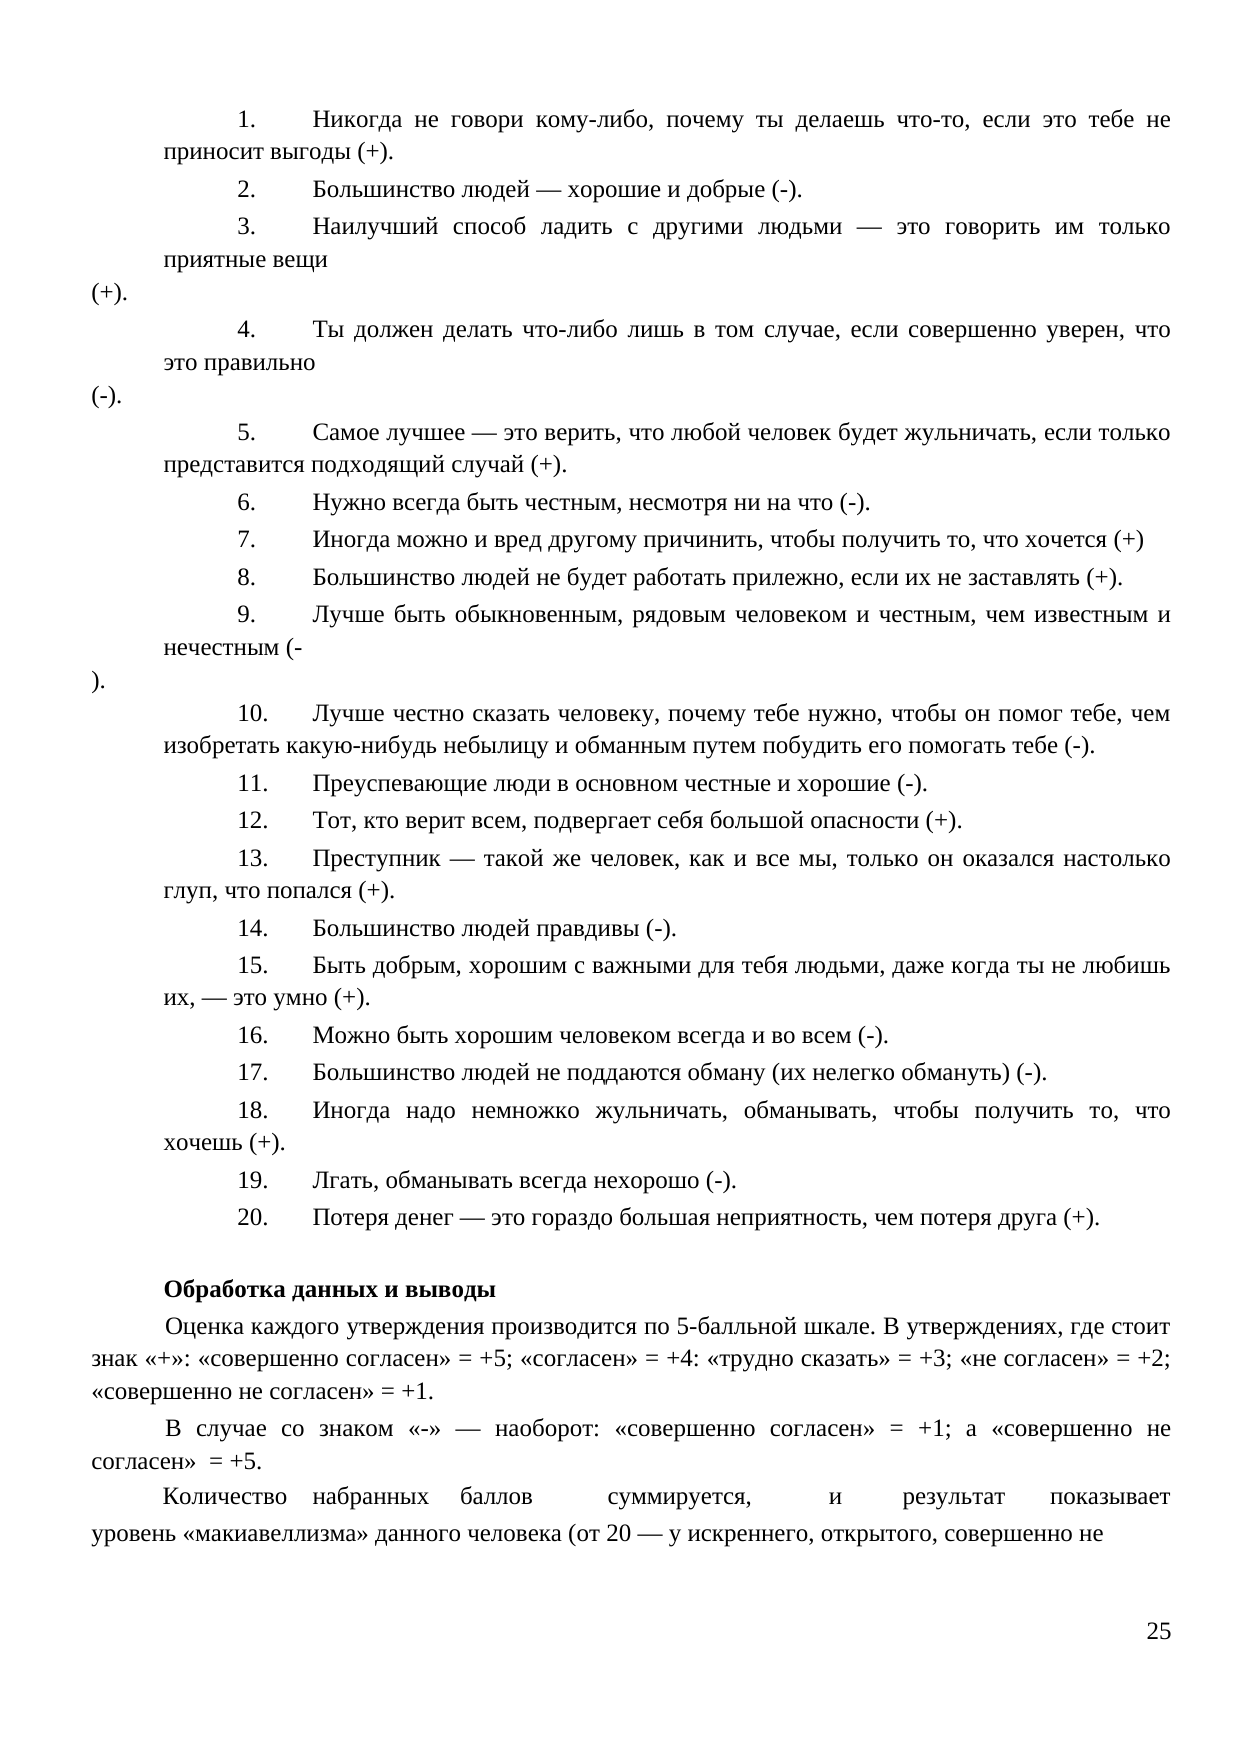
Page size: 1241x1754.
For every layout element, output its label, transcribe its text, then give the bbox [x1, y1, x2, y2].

list Лучше быть обыкновенным, рядовым человеком и честным, чем известным и нечестным (- [163, 599, 1172, 661]
text Обработка данных и выводы [163, 1274, 1173, 1303]
text (-). [91, 380, 1172, 408]
list Большинство людей правдивы (-). [163, 913, 1172, 941]
list Быть добрым, хорошим с важными для тебя людьми, даже когда ты не любишь их, — это умно (+). [163, 950, 1172, 1011]
list Иногда можно и вред другому причинить, чтобы получить то, что хочется (+) [163, 524, 1172, 553]
list Тот, кто верит всем, подвергает себя большой опасности (+). [163, 805, 1172, 834]
list Никогда не говори кому-либо, почему ты делаешь что-то, если это тебе не приносит выгоды (+). [163, 104, 1172, 165]
list Нужно всегда быть честным, несмотря ни на что (-). [163, 487, 1172, 516]
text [89, 1481, 1172, 1547]
list Можно быть хорошим человеком всегда и во всем (-). [163, 1020, 1172, 1049]
list Лучше честно сказать человеку, почему тебе нужно, чтобы он помог тебе, чем изобретать какую-нибудь небылицу и обманным путем побудить его помогать тебе (-). [163, 698, 1172, 759]
list Ты должен делать что-либо лишь в том случае, если совершенно уверен, что это правильно [163, 314, 1172, 376]
list Преступник — такой же человек, как и все мы, только он оказался настолько глуп, что попался (+). [163, 843, 1172, 904]
list Большинство людей не поддаются обману (их нелегко обмануть) (-). [163, 1057, 1172, 1086]
list Наилучший способ ладить с другими людьми — это говорить им только приятные вещи [163, 211, 1172, 272]
text ). [91, 665, 1172, 694]
text В случае со знаком «-» — наоборот: «совершенно согласен» = +1; а «совершенно не согласен» = +5. [91, 1413, 1172, 1474]
list Иногда надо немножко жульничать, обманывать, чтобы получить то, что хочешь (+). [163, 1095, 1172, 1156]
list Самое лучшее — это верить, что любой человек будет жульничать, если только представится подходящий случай (+). [163, 417, 1172, 478]
text (+). [91, 277, 1172, 306]
list Лгать, обманывать всегда нехорошо (-). [163, 1165, 1172, 1194]
list Потеря денег — это гораздо большая неприятность, чем потеря друга (+). [163, 1202, 1172, 1231]
text Оценка каждого утверждения производится по 5-балльной шкале. В утверждениях, где стоит знак «+»: «совершенно согласен» = +5; «согласен» = +4: «трудно сказать» = +3; «не согласен» = +2; «совершенно не согласен» = +1. [91, 1311, 1172, 1404]
list Большинство людей — хорошие и добрые (-). [163, 174, 1172, 203]
list Большинство людей не будет работать прилежно, если их не заставлять (+). [163, 562, 1172, 591]
list Преуспевающие люди в основном честные и хорошие (-). [163, 768, 1172, 796]
